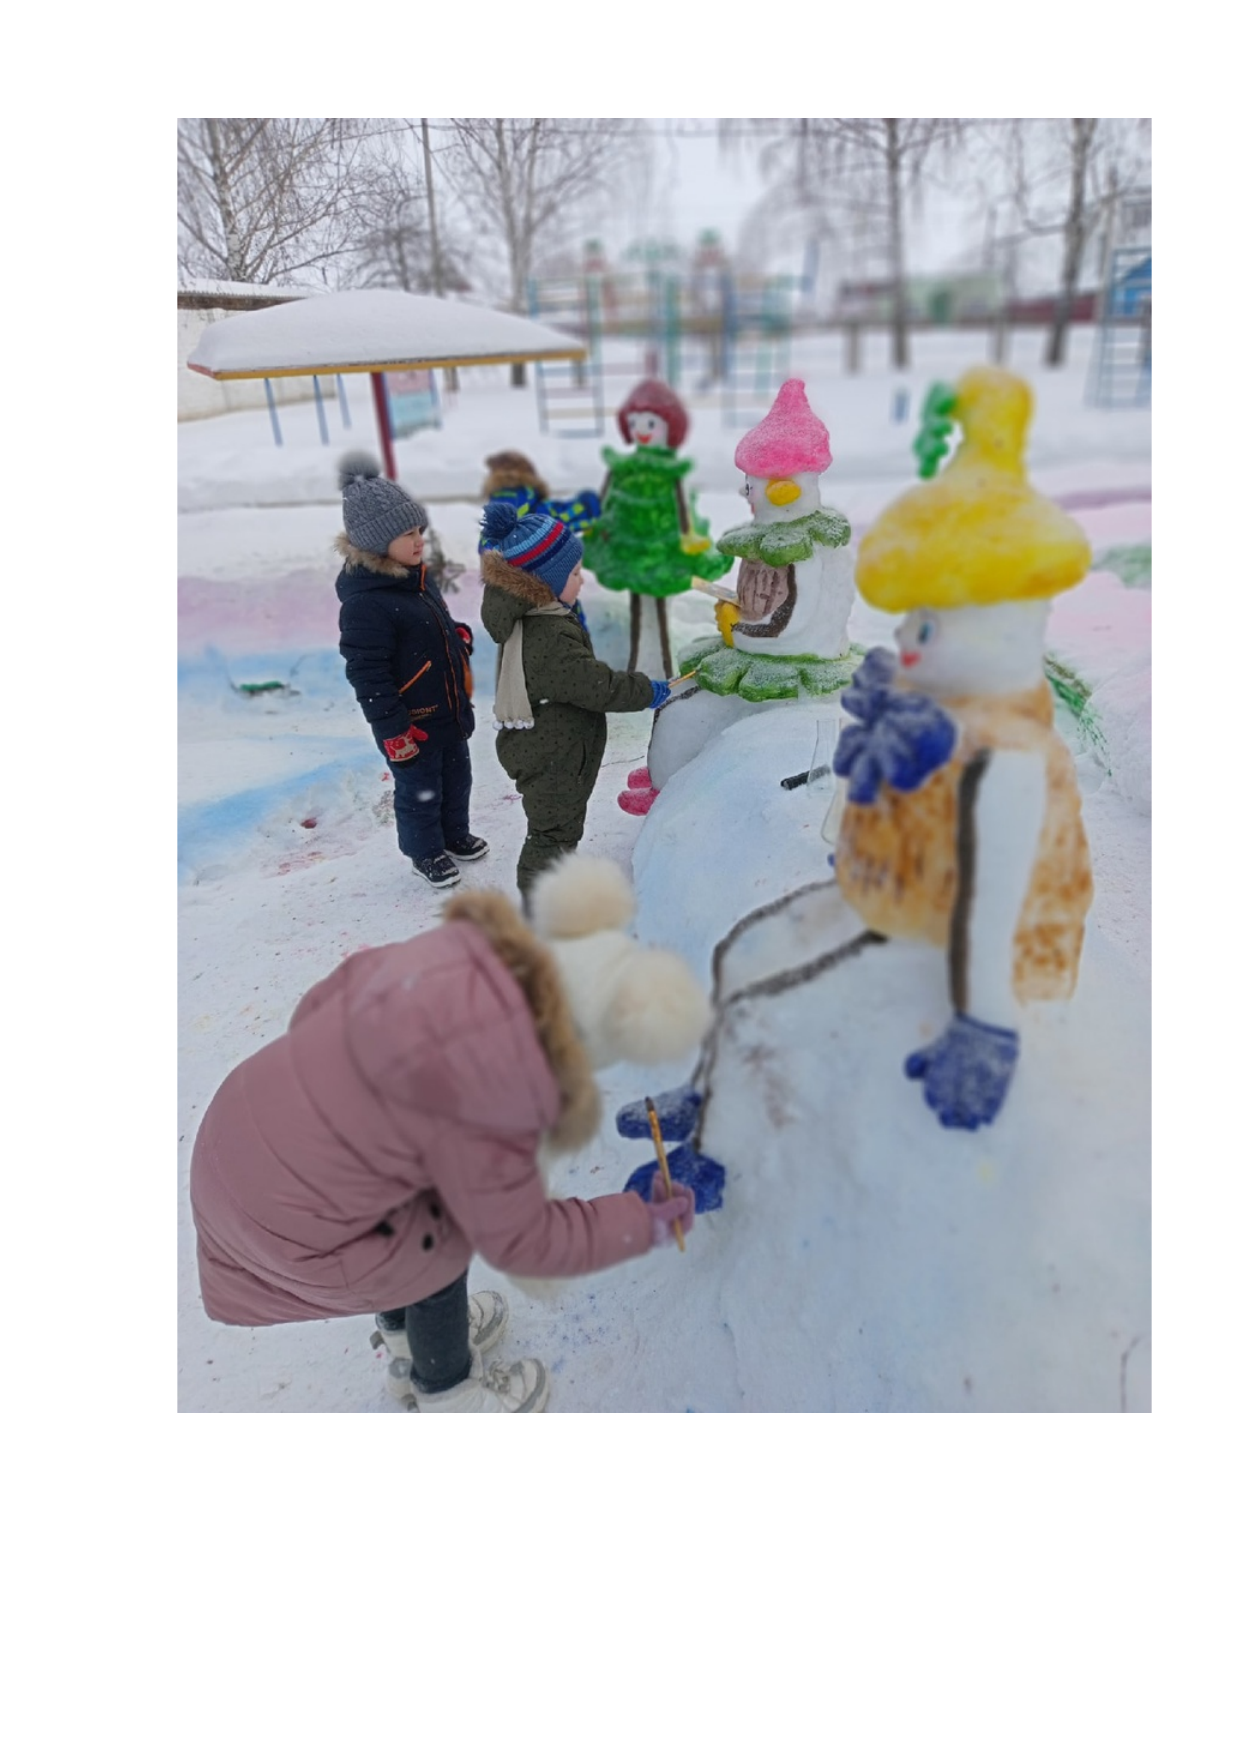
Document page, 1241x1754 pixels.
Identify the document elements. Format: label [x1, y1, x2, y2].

picture [177, 118, 1152, 1413]
